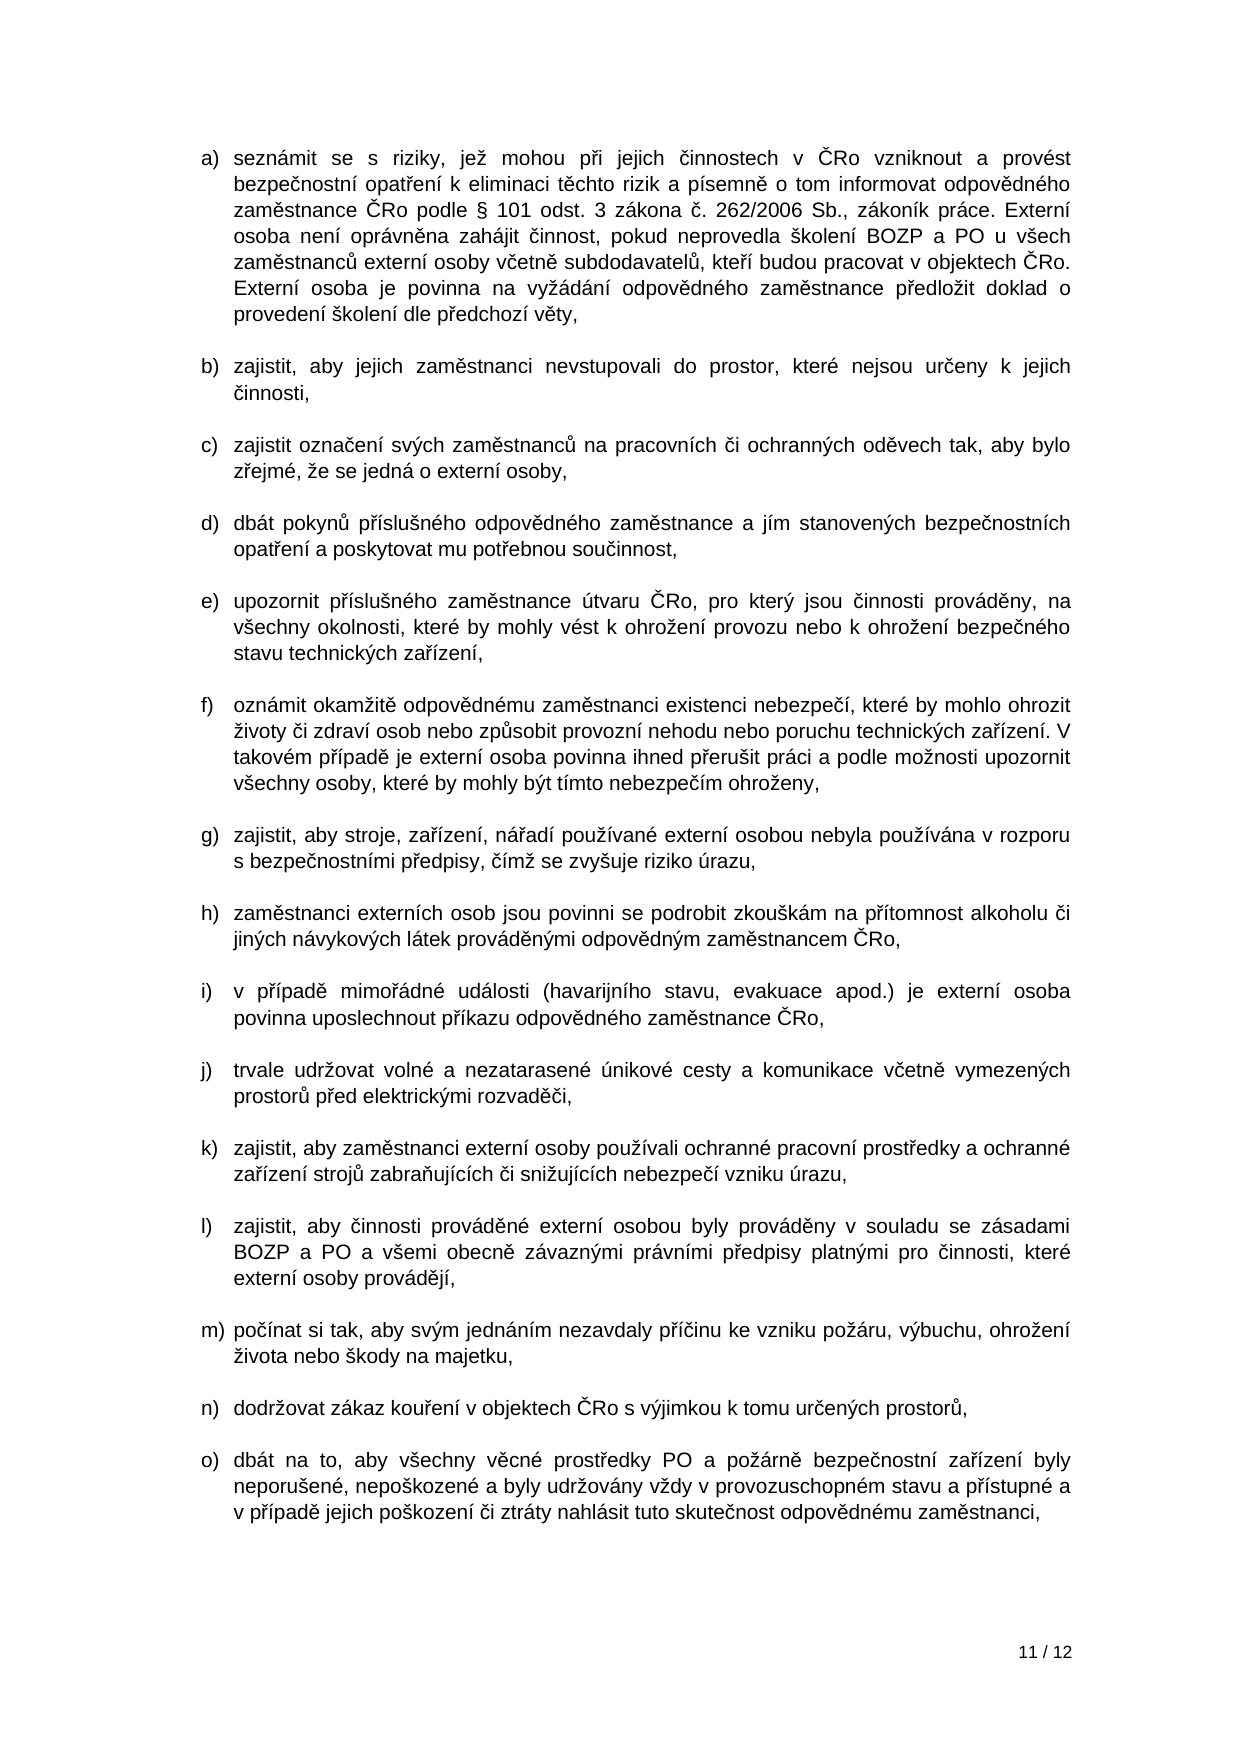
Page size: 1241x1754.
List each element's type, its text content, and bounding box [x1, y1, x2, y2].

list zajistit, aby zaměstnanci externí osoby používali ochranné pracovní prostředky a ochranné zařízení strojů zabraňujících či snižujících nebezpečí vzniku úrazu, [201, 1134, 1072, 1186]
list zajistit, aby činnosti prováděné externí osobou byly prováděny v souladu se zásadami BOZP a PO a všemi obecně závaznými právními předpisy platnými pro činnosti, které externí osoby provádějí, [201, 1212, 1072, 1291]
list zajistit, aby jejich zaměstnanci nevstupovali do prostor, které nejsou určeny k jejich činnosti, [201, 353, 1072, 405]
list oznámit okamžitě odpovědnému zaměstnanci existenci nebezpečí, které by mohlo ohrozit životy či zdraví osob nebo způsobit provozní nehodu nebo poruchu technických zařízení. V takovém případě je externí osoba povinna ihned přerušit práci a podle možnosti upozornit všechny osoby, které by mohly být tímto nebezpečím ohroženy, [201, 692, 1072, 796]
list zaměstnanci externích osob jsou povinni se podrobit zkouškám na přítomnost alkoholu či jiných návykových látek prováděnými odpovědným zaměstnancem ČRo, [201, 900, 1072, 952]
list zajistit označení svých zaměstnanců na pracovních či ochranných oděvech tak, aby bylo zřejmé, že se jedná o externí osoby, [201, 431, 1072, 483]
list dodržovat zákaz kouření v objektech ČRo s výjimkou k tomu určených prostorů, [201, 1395, 1072, 1421]
list v případě mimořádné události (havarijního stavu, evakuace apod.) je externí osoba povinna uposlechnout příkazu odpovědného zaměstnance ČRo, [201, 978, 1072, 1030]
list seznámit se s riziky, jež mohou při jejich činnostech v ČRo vzniknout a provést bezpečnostní opatření k eliminaci těchto rizik a písemně o tom informovat odpovědného zaměstnance ČRo podle § 101 odst. 3 zákona č. 262/2006 Sb., zákoník práce. Externí osoba není oprávněna zahájit činnost, pokud neprovedla školení BOZP a PO u všech zaměstnanců externí osoby včetně subdodavatelů, kteří budou pracovat v objektech ČRo. Externí osoba je povinna na vyžádání odpovědného zaměstnance předložit doklad o provedení školení dle předchozí věty, [201, 145, 1072, 327]
list dbát pokynů příslušného odpovědného zaměstnance a jím stanovených bezpečnostních opatření a poskytovat mu potřebnou součinnost, [201, 509, 1072, 561]
list dbát na to, aby všechny věcné prostředky PO a požárně bezpečnostní zařízení byly neporušené, nepoškozené a byly udržovány vždy v provozuschopném stavu a přístupné a v případě jejich poškození či ztráty nahlásit tuto skutečnost odpovědnému zaměstnanci, [201, 1447, 1072, 1525]
list upozornit příslušného zaměstnance útvaru ČRo, pro který jsou činnosti prováděny, na všechny okolnosti, které by mohly vést k ohrožení provozu nebo k ohrožení bezpečného stavu technických zařízení, [201, 587, 1072, 666]
list zajistit, aby stroje, zařízení, nářadí používané externí osobou nebyla používána v rozporu s bezpečnostními předpisy, čímž se zvyšuje riziko úrazu, [201, 822, 1072, 874]
list počínat si tak, aby svým jednáním nezavdaly příčinu ke vzniku požáru, výbuchu, ohrožení života nebo škody na majetku, [201, 1317, 1072, 1369]
list trvale udržovat volné a nezatarasené únikové cesty a komunikace včetně vymezených prostorů před elektrickými rozvaděči, [201, 1056, 1072, 1108]
